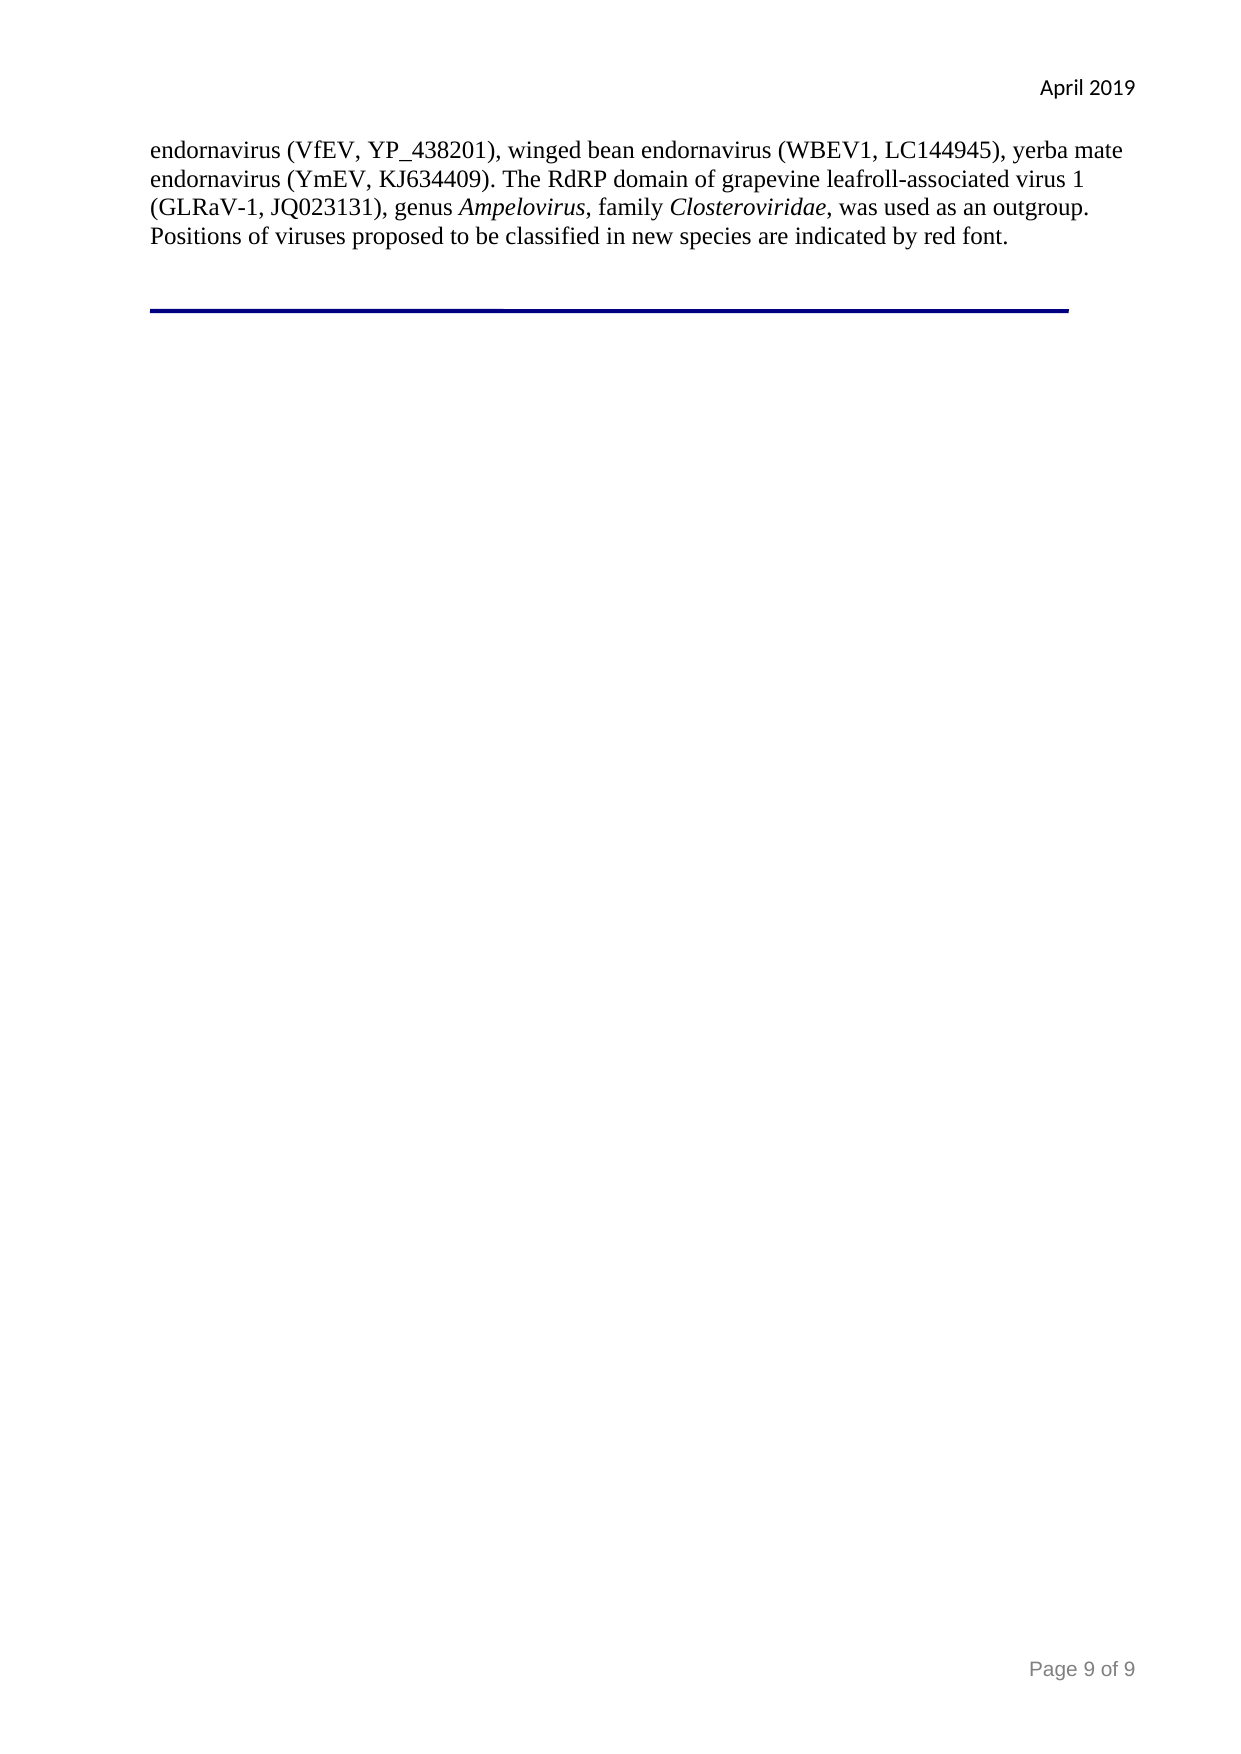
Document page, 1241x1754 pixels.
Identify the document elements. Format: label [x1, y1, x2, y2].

text [150, 135, 1135, 250]
